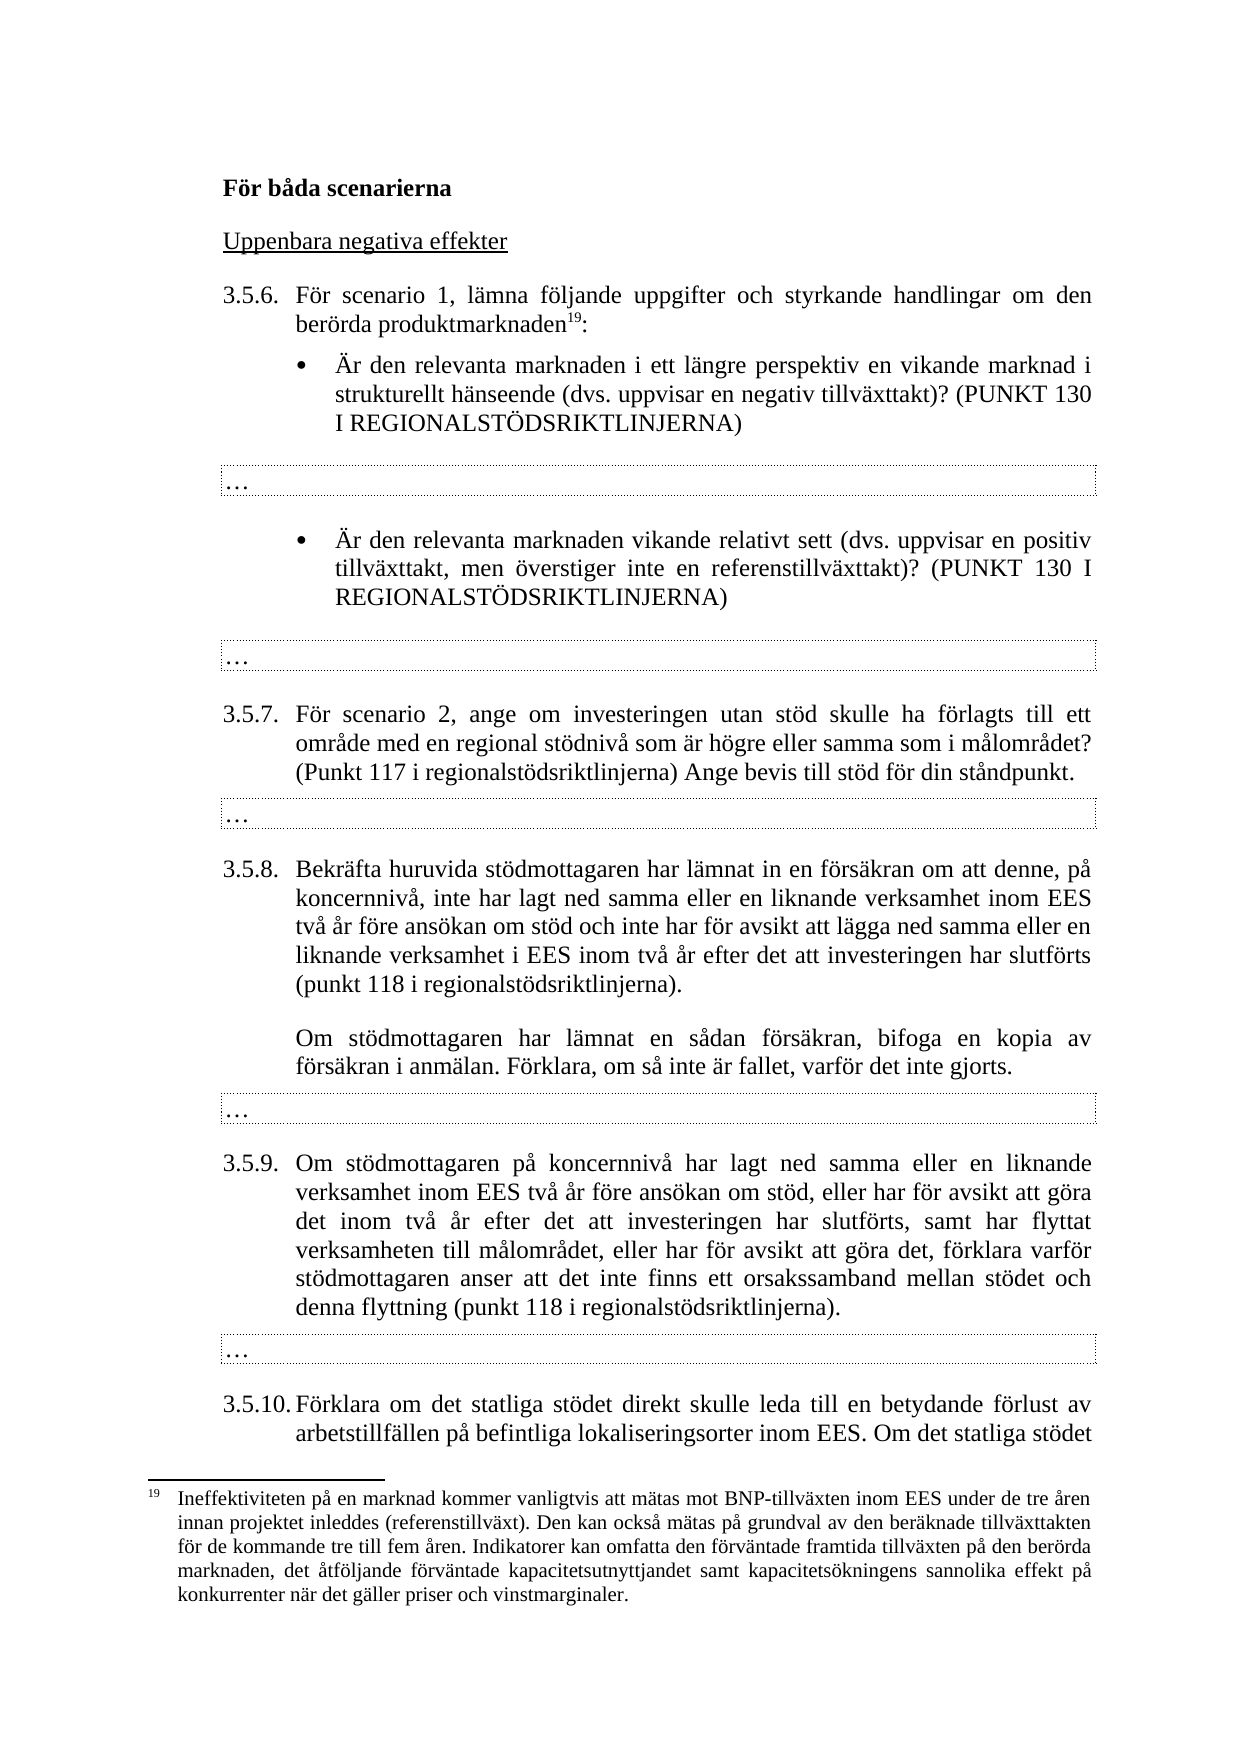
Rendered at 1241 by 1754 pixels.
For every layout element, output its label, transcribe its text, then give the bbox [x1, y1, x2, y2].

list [223, 1389, 1093, 1447]
table_header … [221, 465, 1096, 495]
table_header … [221, 1093, 1096, 1122]
table_header … [221, 1334, 1096, 1363]
list Bekräfta huruvida stödmottagaren har lämnat in en försäkran om att denne, på koncernnivå, inte har lagt ned samma eller en liknande verksamhet inom EES två år före ansökan om stöd och inte har för avsikt att lägga ned samma eller en liknande verksamhet i EES inom två år efter det att investeringen har slutförts (punkt 118 i regionalstödsriktlinjerna). [223, 854, 1093, 998]
text Uppenbara negativa effekter [223, 226, 1093, 255]
table_header … [221, 798, 1096, 828]
list För scenario 1, lämna följande uppgifter och styrkande handlingar om den berörda produktmarknaden: [223, 280, 1093, 338]
text Om stödmottagaren har lämnat en sådan försäkran, bifoga en kopia av försäkran i anmälan. Förklara, om så inte är fallet, varför det inte gjorts. [295, 1023, 1093, 1080]
text För båda scenarierna [223, 173, 1093, 201]
list För scenario 2, ange om investeringen utan stöd skulle ha förlagts till ett område med en regional stödnivå som är högre eller samma som i målområdet? (Punkt 117 i regionalstödsriktlinjerna) Ange bevis till stöd för din ståndpunkt. [223, 699, 1093, 786]
text Är den relevanta marknaden i ett längre perspektiv en vikande marknad i strukturellt hänseende (dvs. uppvisar en negativ tillväxttakt)? (PUNKT 130 I REGIONALSTÖDSRIKTLINJERNA) [297, 350, 1093, 436]
table_header … [221, 640, 1096, 669]
list Om stödmottagaren på koncernnivå har lagt ned samma eller en liknande verksamhet inom EES två år före ansökan om stöd, eller har för avsikt att göra det inom två år efter det att investeringen har slutförts, samt har flyttat verksamheten till målområdet, eller har för avsikt att göra det, förklara varför stödmottagaren anser att det inte finns ett orsakssamband mellan stödet och denna flyttning (punkt 118 i regionalstödsriktlinjerna). [223, 1148, 1093, 1321]
text Är den relevanta marknaden vikande relativt sett (dvs. uppvisar en positiv tillväxttakt, men överstiger inte en referenstillväxttakt)? (PUNKT 130 I REGIONALSTÖDSRIKTLINJERNA) [297, 525, 1093, 611]
